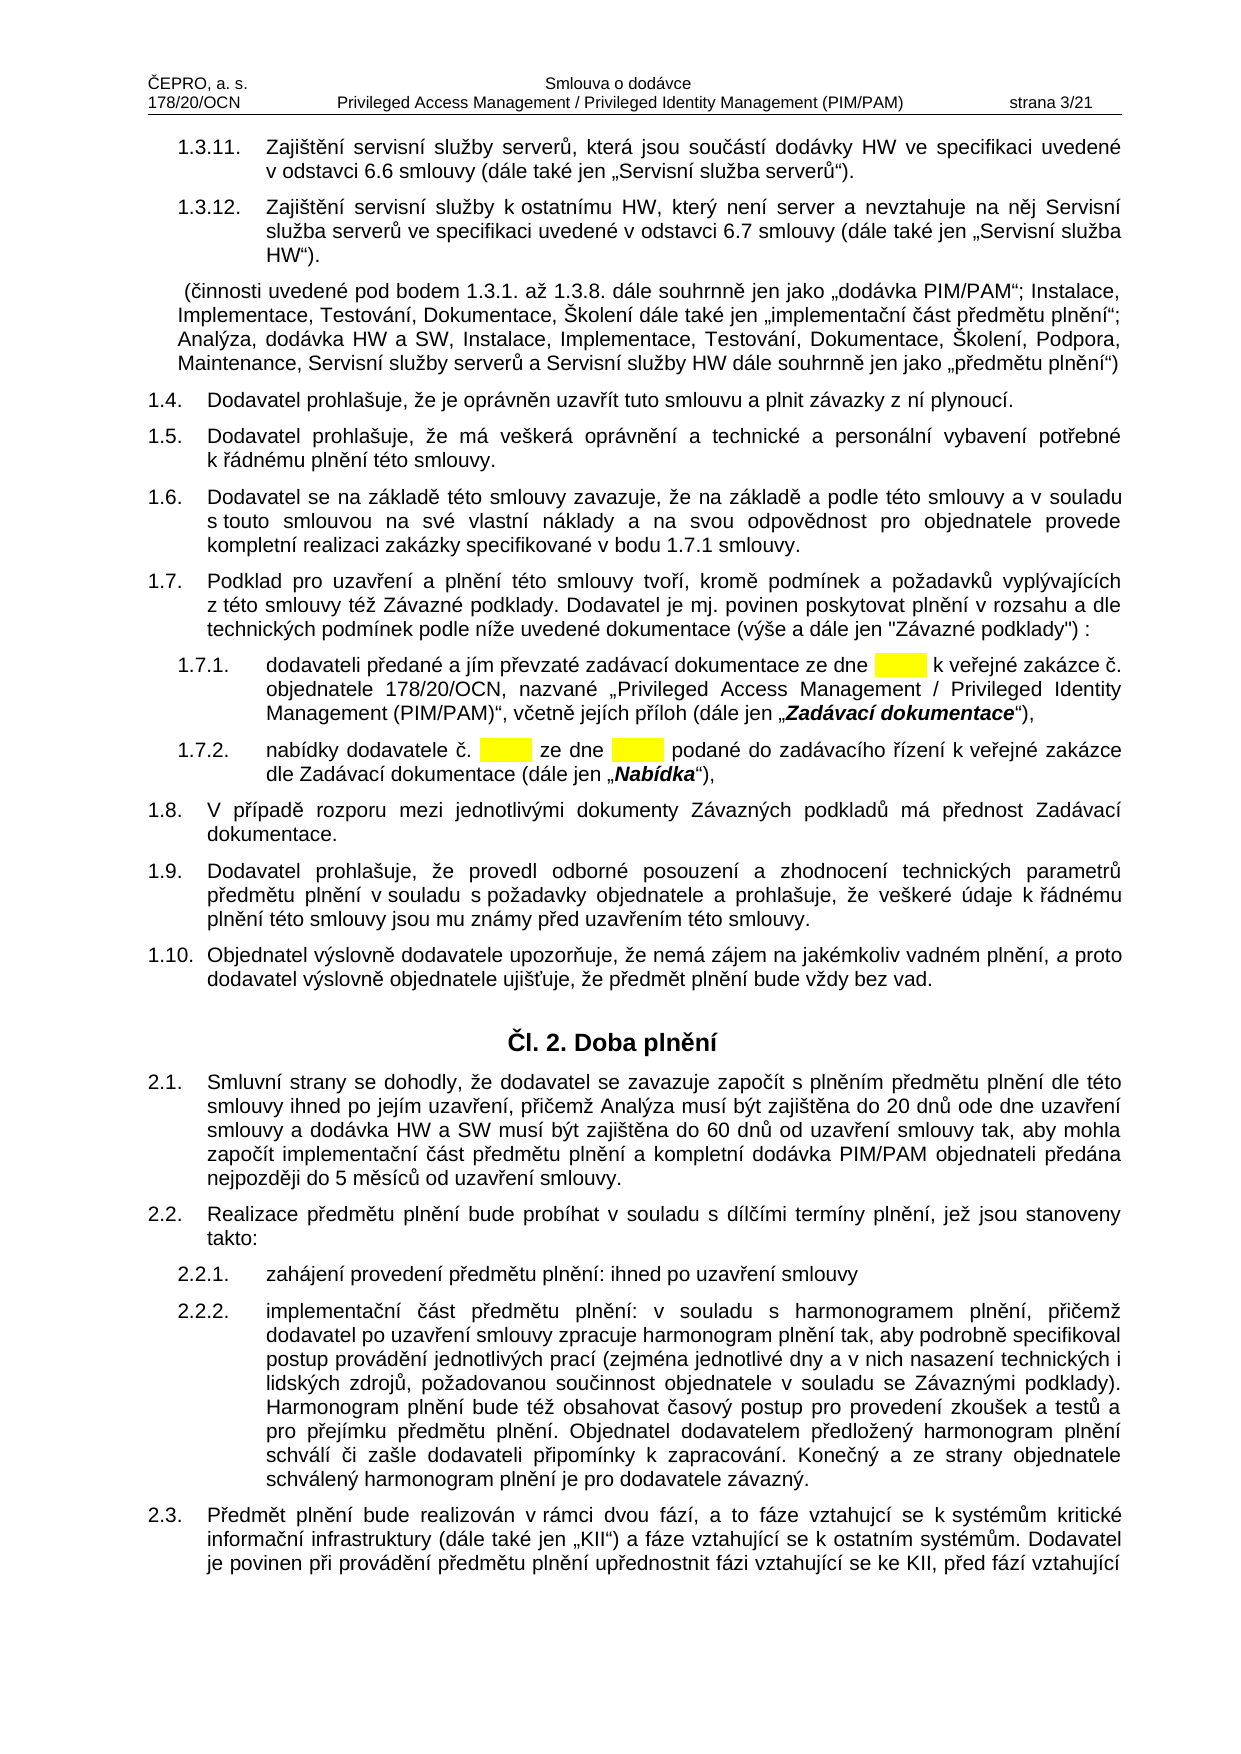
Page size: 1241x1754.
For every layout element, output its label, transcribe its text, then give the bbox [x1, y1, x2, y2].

text Smluvní strany se dohodly, že dodavatel se zavazuje započít s plněním předmětu plnění dle této smlouvy ihned po jejím uzavření, přičemž Analýza musí být zajištěna do 20 dnů ode dne uzavření smlouvy a dodávka HW a SW musí být zajištěna do 60 dnů od uzavření smlouvy tak, aby mohla započít implementační část předmětu plnění a kompletní dodávka PIM/PAM objednateli předána nejpozději do 5 měsíců od uzavření smlouvy. [148, 1069, 1122, 1189]
text Realizace předmětu plnění bude probíhat v souladu s dílčími termíny plnění, jež jsou stanoveny takto: [148, 1202, 1122, 1250]
text Dodavatel prohlašuje, že má veškerá oprávnění a technické a personální vybavení potřebné k řádnému plnění této smlouvy. [148, 424, 1122, 472]
text V případě rozporu mezi jednotlivými dokumenty Závazných podkladů má přednost Zadávací dokumentace. [148, 798, 1122, 846]
text zahájení provedení předmětu plnění: ihned po uzavření smlouvy [177, 1262, 1122, 1286]
text nabídky dodavatele č. ze dne podané do zadávacího řízení k veřejné zakázce dle Zadávací dokumentace (dále jen „Nabídka“), [177, 738, 1122, 786]
text Dodavatel se na základě této smlouvy zavazuje, že na základě a podle této smlouvy a v souladu s touto smlouvou na své vlastní náklady a na svou odpovědnost pro objednatele provede kompletní realizaci zakázky specifikované v bodu 1.7.1 smlouvy. [148, 484, 1122, 556]
text Zajištění servisní služby k ostatnímu HW, který není server a nevztahuje na něj Servisní služba serverů ve specifikaci uvedené v odstavci 6.7 smlouvy (dále také jen „Servisní služba HW“). [177, 195, 1122, 267]
text Zajištění servisní služby serverů, která jsou součástí dodávky HW ve specifikaci uvedené v odstavci 6.6 smlouvy (dále také jen „Servisní služba serverů“). [177, 134, 1122, 182]
text implementační část předmětu plnění: v souladu s harmonogramem plnění, přičemž dodavatel po uzavření smlouvy zpracuje harmonogram plnění tak, aby podrobně specifikoval postup provádění jednotlivých prací (zejména jednotlivé dny a v nich nasazení technických i lidských zdrojů, požadovanou součinnost objednatele v souladu se Závaznými podklady). Harmonogram plnění bude též obsahovat časový postup pro provedení zkoušek a testů a pro přejímku předmětu plnění. Objednatel dodavatelem předložený harmonogram plnění schválí či zašle dodavateli připomínky k zapracování. Konečný a ze strany objednatele schválený harmonogram plnění je pro dodavatele závazný. [177, 1299, 1122, 1490]
text Objednatel výslovně dodavatele upozorňuje, že nemá zájem na jakémkoliv vadném plnění, a proto dodavatel výslovně objednatele ujišťuje, že předmět plnění bude vždy bez vad. [148, 943, 1122, 991]
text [148, 1503, 1122, 1575]
list (činnosti uvedené pod bodem 1.3.1. až 1.3.8. dále souhrnně jen jako „dodávka PIM/PAM“; Instalace, Implementace, Testování, Dokumentace, Školení dále také jen „implementační část předmětu plnění“; Analýza, dodávka HW a SW, Instalace, Implementace, Testování, Dokumentace, Školení, Podpora, Maintenance, Servisní služby serverů a Servisní služby HW dále souhrnně jen jako „předmětu plnění“) [177, 279, 1122, 375]
text Dodavatel prohlašuje, že provedl odborné posouzení a zhodnocení technických parametrů předmětu plnění v souladu s požadavky objednatele a prohlašuje, že veškeré údaje k řádnému plnění této smlouvy jsou mu známy před uzavřením této smlouvy. [148, 858, 1122, 930]
text Doba plnění [102, 1028, 1122, 1057]
text dodavateli předané a jím převzaté zadávací dokumentace ze dne k veřejné zakázce č. objednatele 178/20/OCN, nazvané „Privileged Access Management / Privileged Identity Management (PIM/PAM)“, včetně jejích příloh (dále jen „Zadávací dokumentace“), [177, 653, 1122, 725]
text Podklad pro uzavření a plnění této smlouvy tvoří, kromě podmínek a požadavků vyplývajících z této smlouvy též Závazné podklady. Dodavatel je mj. povinen poskytovat plnění v rozsahu a dle technických podmínek podle níže uvedené dokumentace (výše a dále jen "Závazné podklady") : [148, 569, 1122, 641]
text Dodavatel prohlašuje, že je oprávněn uzavřít tuto smlouvu a plnit závazky z ní plynoucí. [148, 388, 1122, 412]
